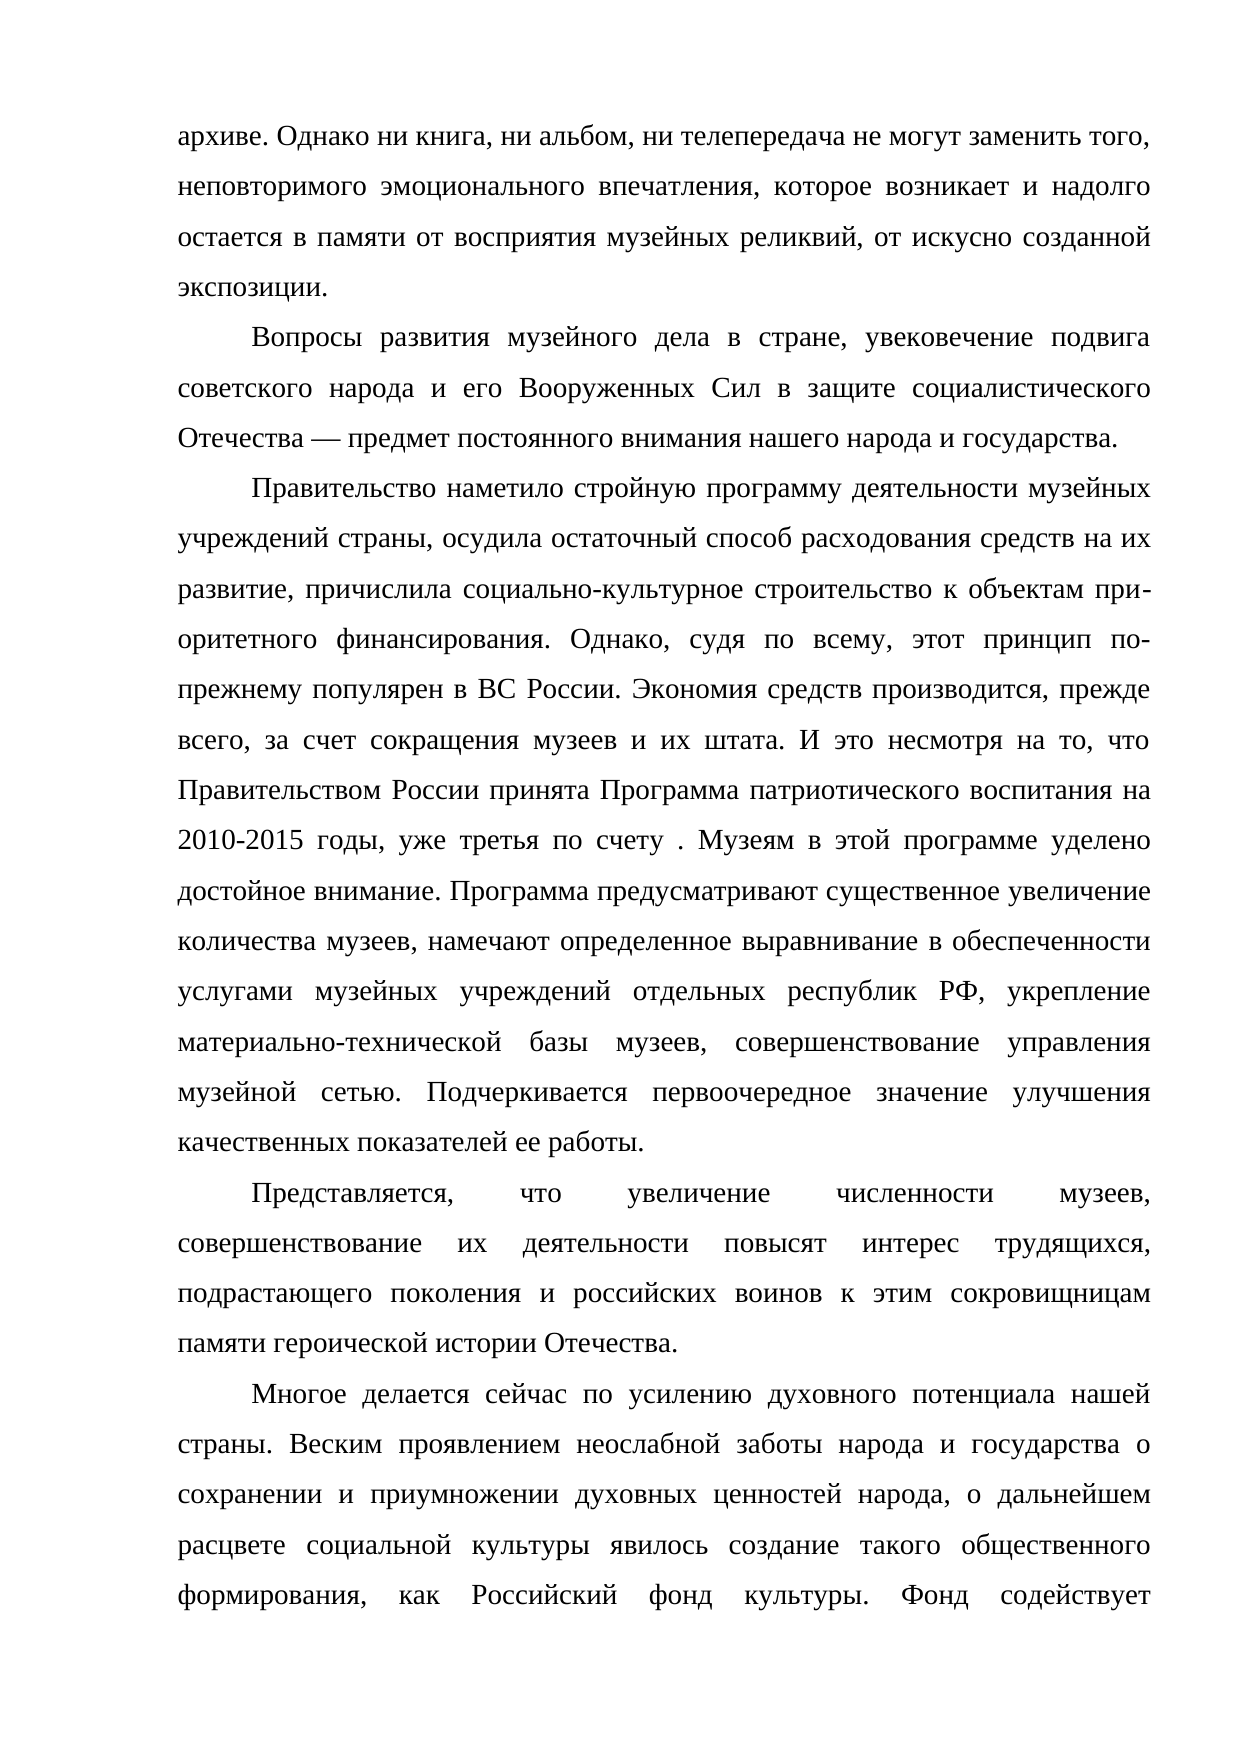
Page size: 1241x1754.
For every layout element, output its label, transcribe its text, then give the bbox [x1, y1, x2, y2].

text Вопросы развития музейного дела в стране, увековечение подвига советского народа и его Вооруженных Сил в защите социалистического Отечества — предмет постоянного внимания нашего народа и государства. [177, 319, 1152, 453]
text Правительство наметило стройную программу деятельности музейных учреждений страны, осудила остаточный способ расходования средств на их развитие, причислила социально-культурное строительство к объектам приоритетного финансирования. Однако, судя по всему, этот принцип по-прежнему популярен в ВС России. Экономия средств производится, прежде всего, за счет сокращения музеев и их штата. И это несмотря на то, что Правительством России принята Программа патриотического воспитания на 2010-2015 годы, уже третья по счету . Музеям в этой программе уделено достойное внимание. Программа предусматривают существенное увеличение количества музеев, намечают определенное выравнивание в обеспеченности услугами музейных учреждений отдельных республик РФ, укрепление материально-технической базы музеев, совершенствование управления музейной сетью. Подчеркивается первоочередное значение улучшения качественных показателей ее работы. [177, 470, 1152, 1158]
text Представляется, что увеличение численности музеев, совершенствование их деятельности повысят интерес трудящихся, подрастающего поколения и российских воинов к этим сокровищницам памяти героической истории Отечества. [177, 1175, 1152, 1359]
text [177, 118, 1152, 303]
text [177, 1376, 1152, 1611]
